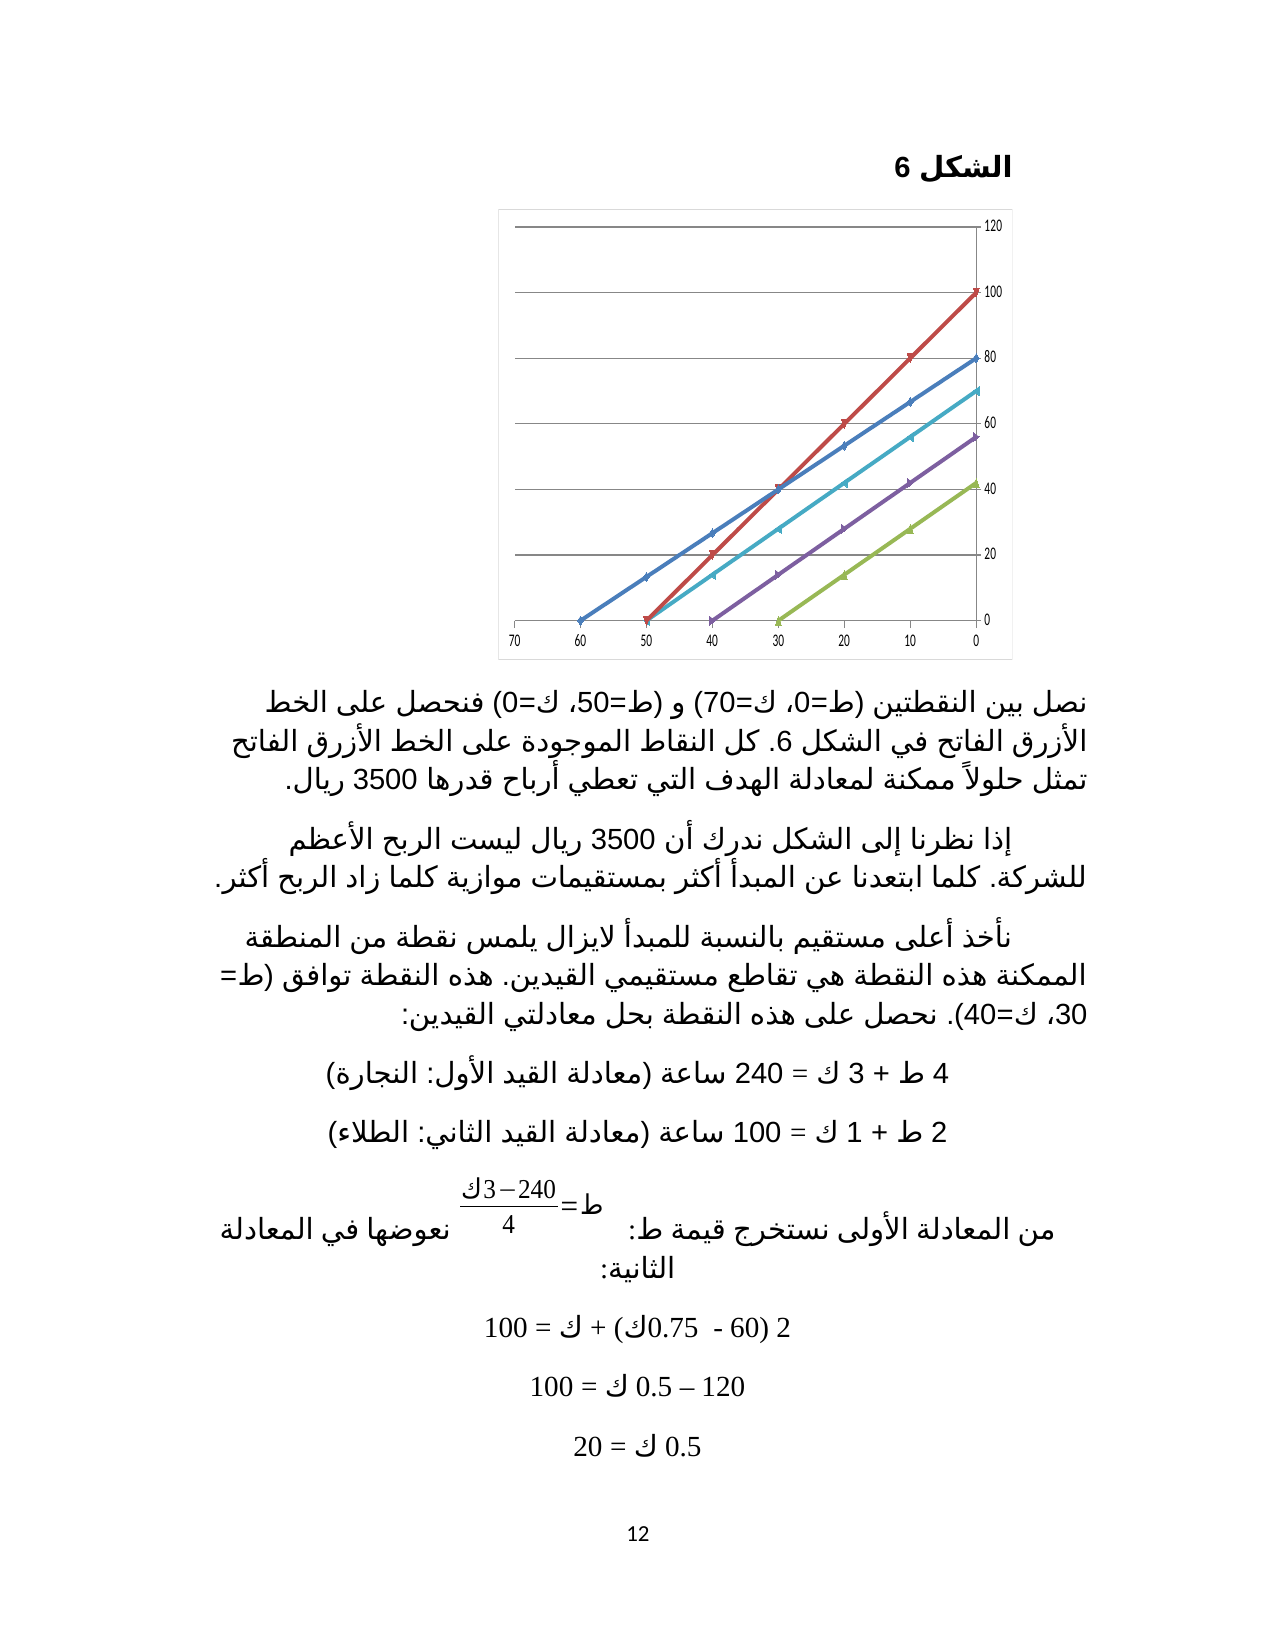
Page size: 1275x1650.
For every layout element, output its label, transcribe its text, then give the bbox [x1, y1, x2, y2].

text 2 (60 - 0.75ك) + ك = 100 [187, 1310, 1087, 1344]
text نصل بين النقطتين (ط=0، ك=70) و (ط=50، ك=0) فنحصل على الخط الأزرق الفاتح في الشكل 6. كل النقاط الموجودة على الخط الأزرق الفاتح تمثل حلولاً ممكنة لمعادلة الهدف التي تعطي أرباح قدرها 3500 ريال. [187, 685, 1087, 796]
text الشكل 6 [187, 150, 1087, 183]
text 0.5 ك = 20 [187, 1429, 1087, 1462]
text إذا نظرنا إلى الشكل ندرك أن 3500 ريال ليست الربح الأعظم للشركة. كلما ابتعدنا عن المبدأ أكثر بمستقيمات موازية كلما زاد الربح أكثر. [187, 822, 1087, 894]
text نأخذ أعلى مستقيم بالنسبة للمبدأ لايزال يلمس نقطة من المنطقة الممكنة هذه النقطة هي تقاطع مستقيمي القيدين. هذه النقطة توافق (ط=30، ك=40). نحصل على هذه النقطة بحل معادلتي القيدين: [187, 919, 1087, 1030]
text من المعادلة الأولى نستخرج قيمة ط: نعوضها في المعادلة الثانية: [187, 1175, 1087, 1284]
text 120 – 0.5 ك = 100 [187, 1369, 1087, 1403]
text 4 ط + 3 ك = 240 ساعة (معادلة القيد الأول: النجارة) [187, 1056, 1087, 1090]
text 2 ط + 1 ك = 100 ساعة (معادلة القيد الثاني: الطلاء) [187, 1116, 1087, 1149]
